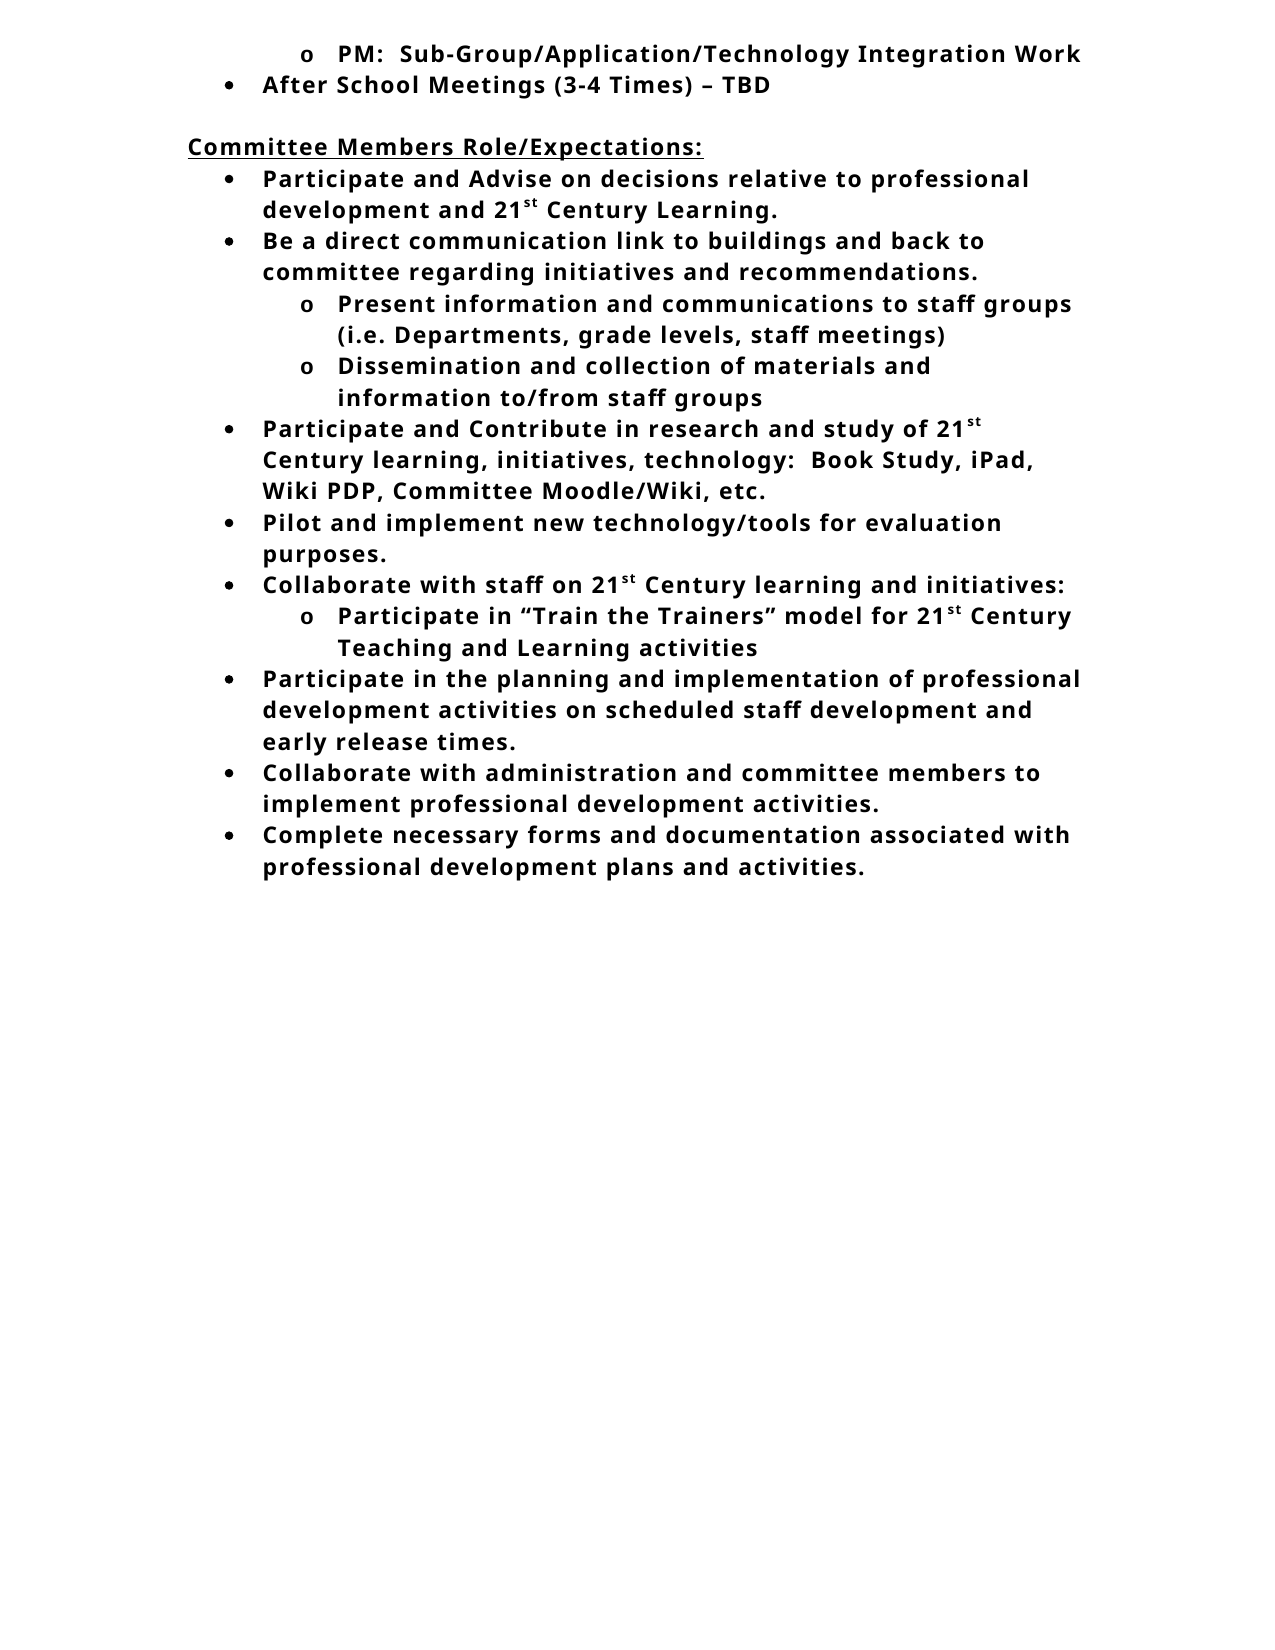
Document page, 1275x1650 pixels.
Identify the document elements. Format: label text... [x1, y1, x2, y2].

list PM: Sub-Group/Application/Technology Integration Work [300, 37, 1087, 69]
list Participate and Advise on decisions relative to professional development and 21st Century Learning. [225, 163, 1087, 225]
list Participate in “Train the Trainers” model for 21st Century Teaching and Learning activities [300, 600, 1087, 663]
list Collaborate with administration and committee members to implement professional development activities. [225, 757, 1087, 819]
list After School Meetings (3-4 Times) – TBD [225, 69, 1087, 100]
list Dissemination and collection of materials and information to/from staff groups [300, 350, 1087, 413]
list Present information and communications to staff groups (i.e. Departments, grade levels, staff meetings) [300, 288, 1087, 350]
list Participate and Contribute in research and study of 21st Century learning, initiatives, technology: Book Study, iPad, Wiki PDP, Committee Moodle/Wiki, etc. [225, 413, 1087, 507]
list Pilot and implement new technology/tools for evaluation purposes. [225, 507, 1087, 569]
list Complete necessary forms and documentation associated with professional development plans and activities. [225, 819, 1087, 882]
list Be a direct communication link to buildings and back to committee regarding initiatives and recommendations. [225, 225, 1087, 288]
list Collaborate with staff on 21st Century learning and initiatives: [225, 569, 1087, 600]
list Participate in the planning and implementation of professional development activities on scheduled staff development and early release times. [225, 663, 1087, 757]
text Committee Members Role/Expectations: [187, 131, 1087, 163]
